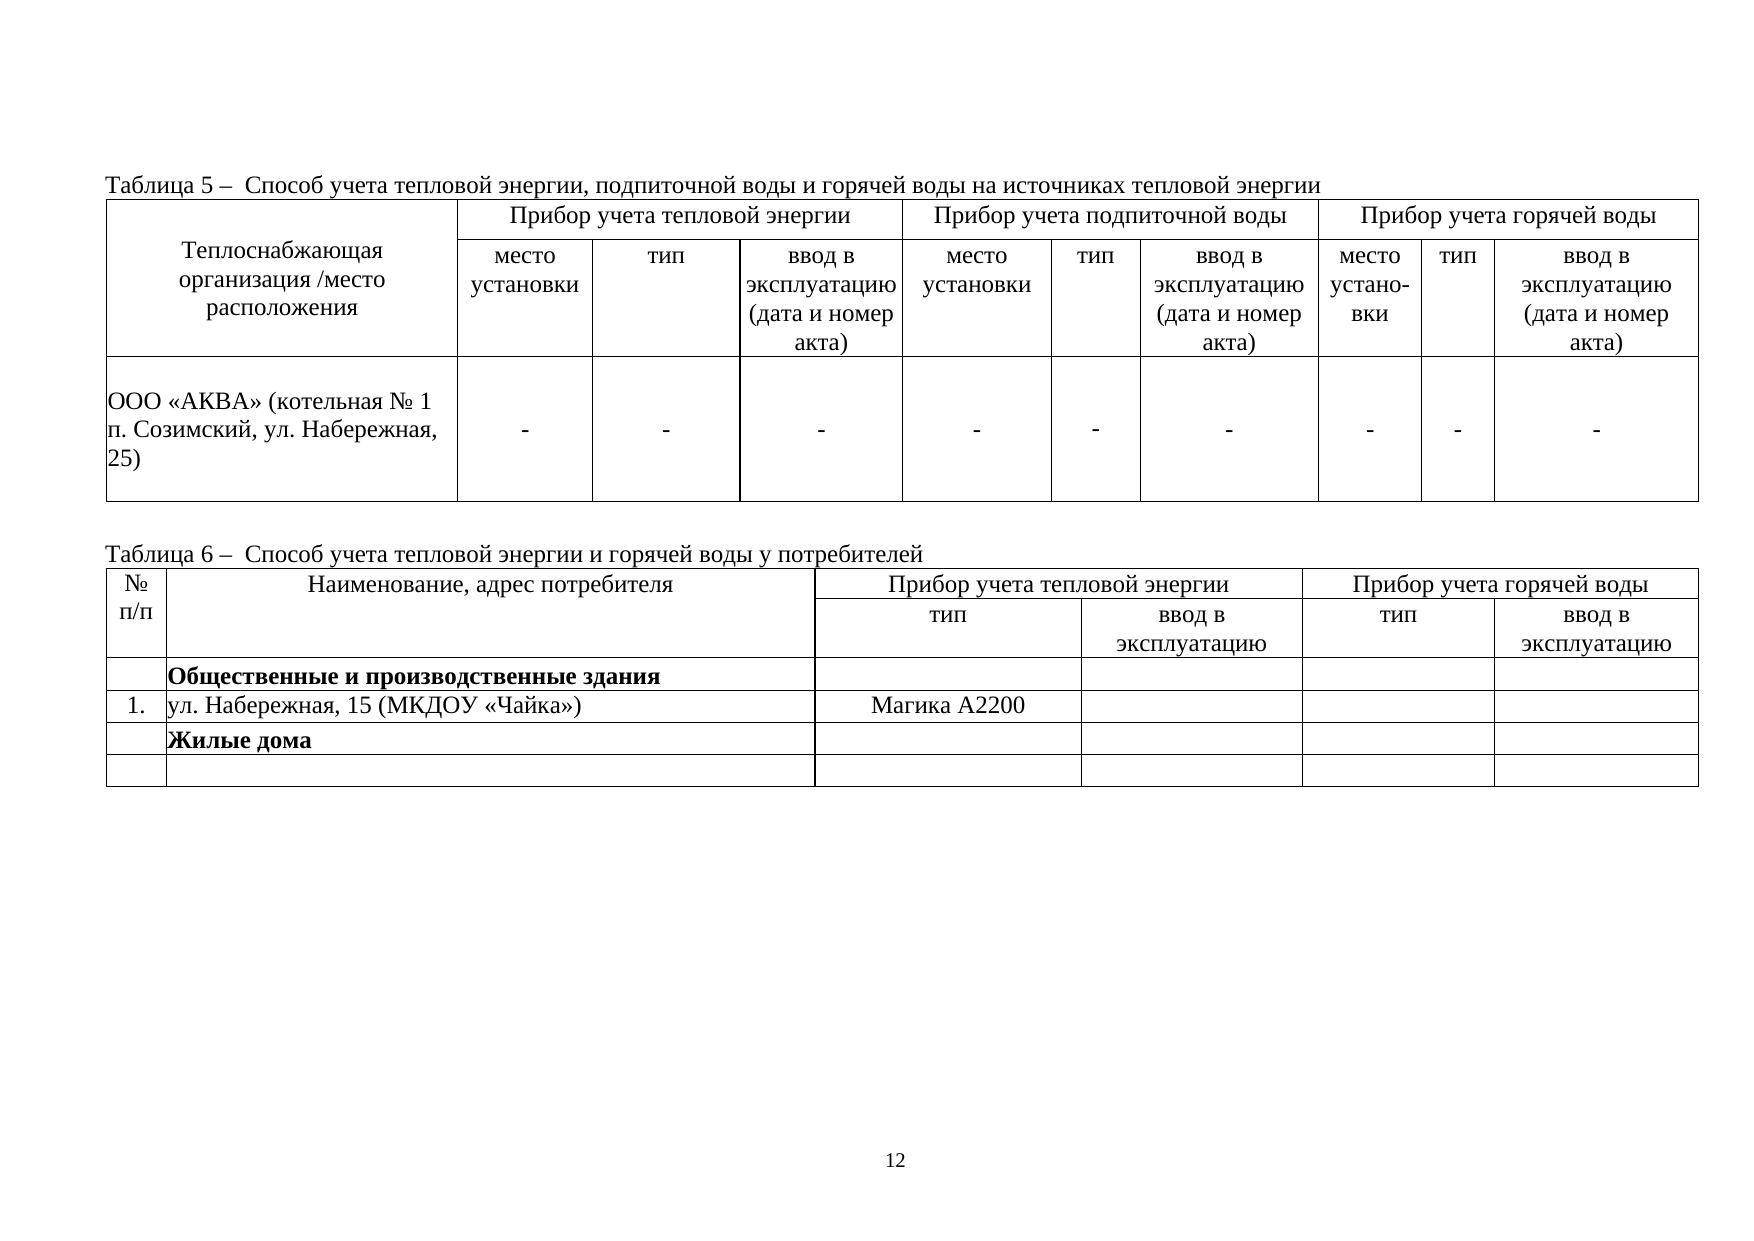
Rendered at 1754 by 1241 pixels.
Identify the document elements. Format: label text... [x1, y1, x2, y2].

table_cell тип [1052, 240, 1140, 356]
table_cell [1303, 658, 1494, 689]
table_cell тип [593, 240, 739, 356]
table_cell [1495, 723, 1698, 753]
table_cell тип [1303, 599, 1494, 657]
table_cell Общественные и производственные здания [167, 658, 814, 689]
table_cell [1303, 755, 1494, 786]
table_cell 1. [107, 691, 166, 722]
table_cell - [741, 357, 902, 501]
table_cell [107, 755, 166, 786]
table_cell [1495, 658, 1698, 689]
text Способ учета тепловой энергии и горячей воды у потребителей [105, 539, 1700, 568]
table_cell ввод в эксплуатацию (дата и номер акта) [1495, 240, 1698, 356]
table_cell Жилые дома [167, 723, 814, 753]
table_cell [1495, 691, 1698, 722]
table_header Прибор учета горячей воды [1319, 200, 1698, 239]
table_cell Магика А2200 [816, 691, 1081, 722]
table_cell [816, 723, 1081, 753]
table_cell [1303, 691, 1494, 722]
table_cell ввод в эксплуатацию (дата и номер акта) [741, 240, 902, 356]
table_header Прибор учета тепловой энергии [458, 200, 902, 239]
table_header № п/п [107, 569, 166, 657]
table_header Наименование, адрес потребителя [167, 569, 814, 657]
table_cell ввод в эксплуатацию (дата и номер акта) [1141, 240, 1318, 356]
table_cell - [1052, 357, 1140, 501]
table_cell - [1422, 357, 1494, 501]
table_cell [1082, 723, 1302, 753]
table_cell - [593, 357, 739, 501]
table_cell - [1141, 357, 1318, 501]
table_cell [107, 723, 166, 753]
table_header Прибор учета тепловой энергии [816, 569, 1302, 598]
table_cell [816, 755, 1081, 786]
table_cell [1082, 691, 1302, 722]
table_cell - [1319, 357, 1421, 501]
table_cell место установки [1319, 240, 1421, 356]
table_cell [816, 658, 1081, 689]
table_cell ул. Набережная, 15 (МКДОУ «Чайка») [167, 691, 814, 722]
table_cell [1495, 755, 1698, 786]
table_cell [1303, 723, 1494, 753]
table_cell - [1495, 357, 1698, 501]
table_cell место установки [458, 240, 592, 356]
table_cell - [903, 357, 1051, 501]
table_cell [1082, 658, 1302, 689]
table_cell ввод в эксплуатацию [1495, 599, 1698, 657]
table_cell тип [1422, 240, 1494, 356]
table_cell [1082, 755, 1302, 786]
table_cell ввод в эксплуатацию [1082, 599, 1302, 657]
table_cell тип [816, 599, 1081, 657]
table_header Прибор учета подпиточной воды [903, 200, 1318, 239]
table_cell [167, 755, 814, 786]
text Способ учета тепловой энергии, подпиточной воды и горячей воды на источниках тепловой энергии [105, 171, 1700, 199]
table_cell [107, 658, 166, 689]
table_cell место установки [903, 240, 1051, 356]
table_header Теплоснабжающая организация /место расположения [107, 200, 457, 356]
table_header Прибор учета горячей воды [1303, 569, 1698, 598]
table_cell - [458, 357, 592, 501]
table_cell ООО «АКВА» (котельная № 1 п. Созимский, ул. Набережная, 25) [107, 357, 457, 501]
